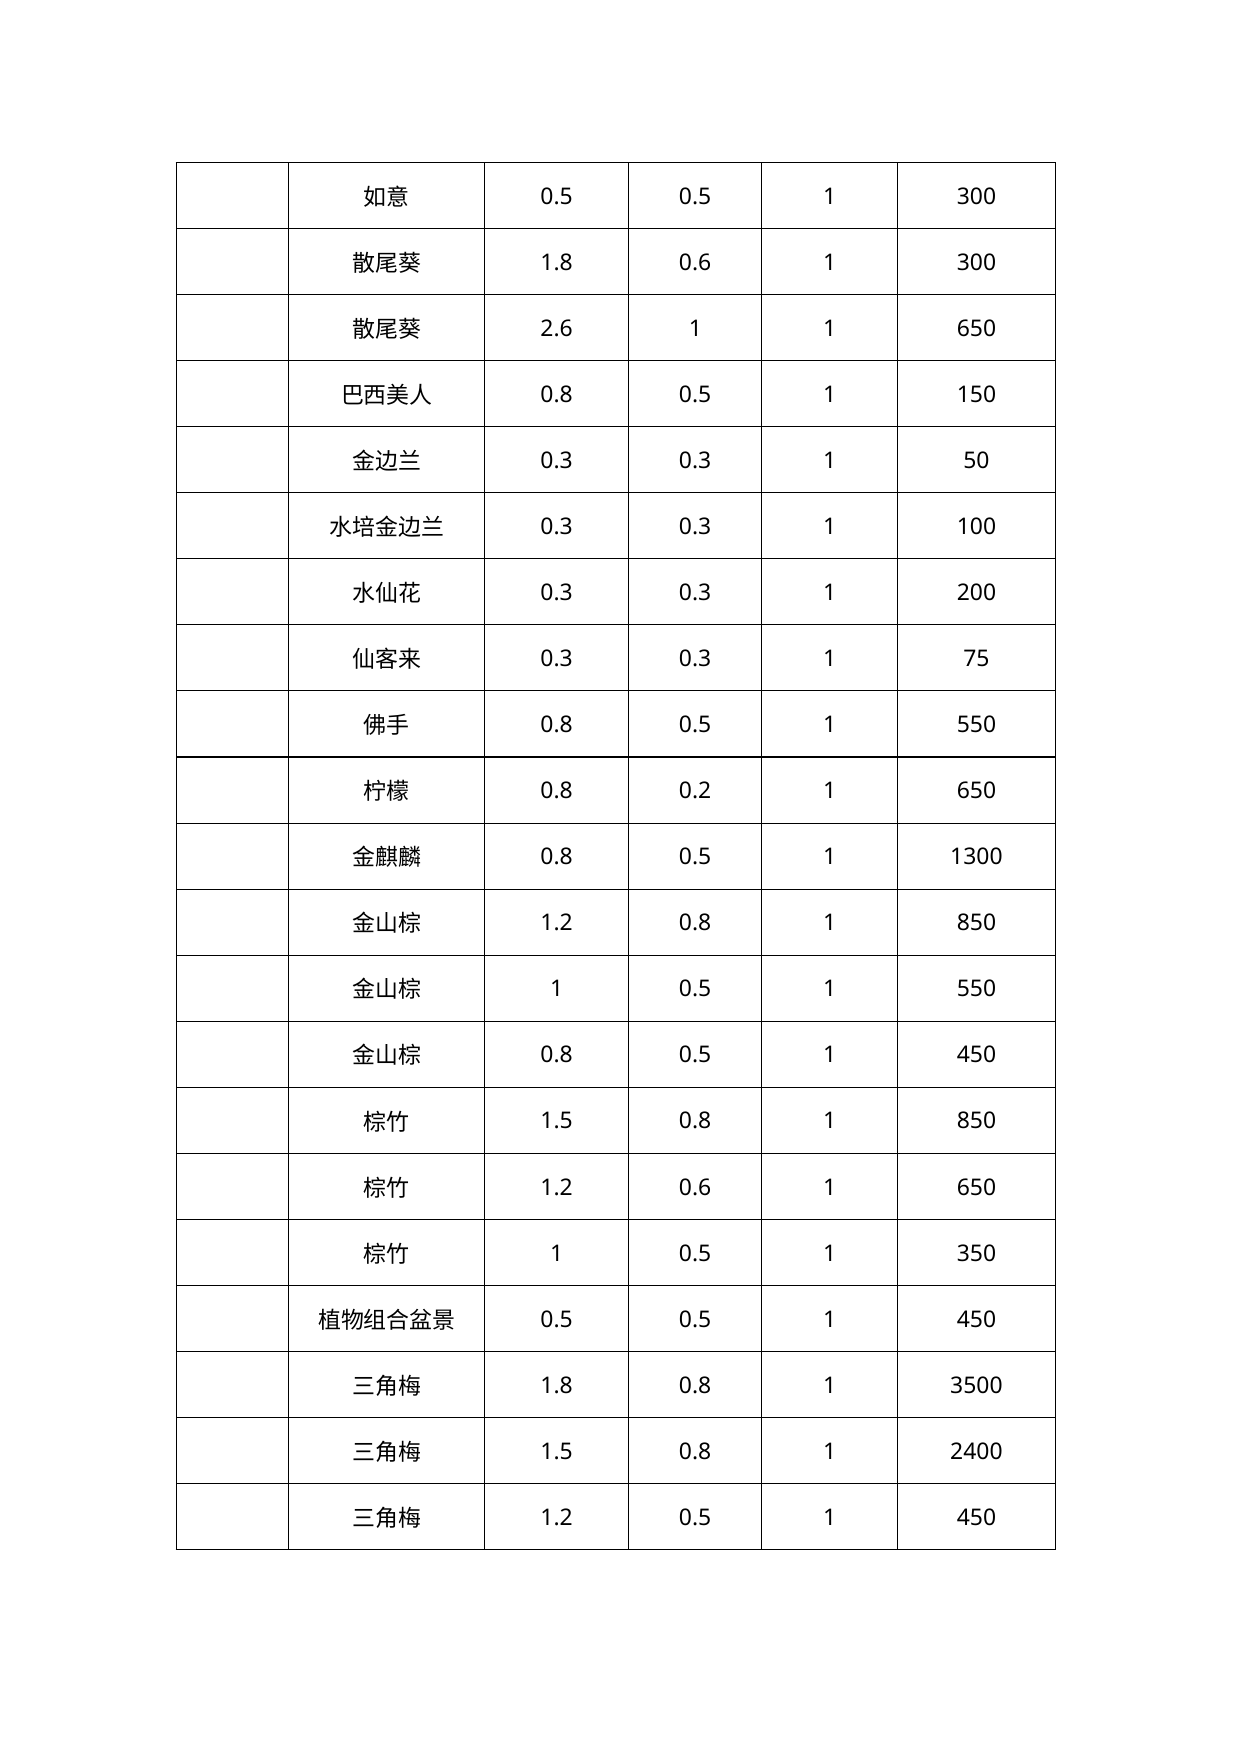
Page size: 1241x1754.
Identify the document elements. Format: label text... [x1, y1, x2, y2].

table_cell 1.2 [485, 1154, 628, 1219]
table_cell 1 [762, 559, 897, 624]
table_cell 1 [762, 824, 897, 888]
table_cell 1.2 [485, 890, 628, 954]
table_cell [177, 956, 288, 1021]
table_cell 0.8 [485, 361, 628, 426]
table_cell [177, 1022, 288, 1087]
table_cell 1 [762, 361, 897, 426]
table_cell [177, 1352, 288, 1417]
table_cell 1 [762, 1220, 897, 1285]
table_cell 1 [762, 1418, 897, 1483]
table_cell 0.5 [629, 824, 761, 888]
table_cell [177, 1154, 288, 1219]
table_cell 柠檬 [289, 758, 484, 822]
table_cell 300 [898, 229, 1055, 294]
table_cell 0.5 [629, 1484, 761, 1549]
table_cell 0.8 [485, 758, 628, 822]
table_cell 金边兰 [289, 427, 484, 492]
table_cell 300 [898, 163, 1055, 228]
table_cell 1 [762, 493, 897, 558]
table_cell 650 [898, 295, 1055, 360]
table_cell 100 [898, 493, 1055, 558]
table_cell 550 [898, 691, 1055, 756]
table_cell 1 [485, 956, 628, 1021]
table_cell 1 [762, 1484, 897, 1549]
table_cell [177, 229, 288, 294]
table_cell 1 [762, 956, 897, 1021]
table_cell [177, 361, 288, 426]
table_cell 0.8 [485, 691, 628, 756]
table_cell [177, 559, 288, 624]
table_cell 金山棕 [289, 890, 484, 954]
table_cell 金山棕 [289, 956, 484, 1021]
table_cell 0.6 [629, 229, 761, 294]
table_cell 0.2 [629, 758, 761, 822]
table_cell 三角梅 [289, 1352, 484, 1417]
table_cell 1 [629, 295, 761, 360]
table_cell 0.5 [629, 1022, 761, 1087]
table_cell 0.5 [485, 163, 628, 228]
table_cell 0.5 [629, 1220, 761, 1285]
table_cell 0.8 [629, 1418, 761, 1483]
table_cell [177, 890, 288, 954]
table_cell 0.5 [629, 1286, 761, 1351]
table_cell 1 [762, 890, 897, 954]
table_cell 0.8 [629, 890, 761, 954]
table_cell 0.8 [629, 1088, 761, 1153]
table_cell [177, 163, 288, 228]
table_cell 0.5 [629, 163, 761, 228]
table_cell 0.3 [629, 559, 761, 624]
table_cell 三角梅 [289, 1418, 484, 1483]
table_cell 1 [762, 1154, 897, 1219]
table_cell 450 [898, 1286, 1055, 1351]
table_cell 1 [762, 758, 897, 822]
table_cell [177, 1484, 288, 1549]
table_cell [177, 1286, 288, 1351]
table_cell 0.5 [629, 691, 761, 756]
table_cell 1300 [898, 824, 1055, 888]
table_cell 650 [898, 1154, 1055, 1219]
table_cell 3500 [898, 1352, 1055, 1417]
table_cell [177, 427, 288, 492]
table_cell [177, 1088, 288, 1153]
table_cell 1 [762, 1286, 897, 1351]
table_cell 1 [762, 691, 897, 756]
table_cell 金山棕 [289, 1022, 484, 1087]
table_cell 1.8 [485, 229, 628, 294]
table_cell 棕竹 [289, 1154, 484, 1219]
table_cell [177, 1418, 288, 1483]
table_cell 0.5 [485, 1286, 628, 1351]
table_cell 0.8 [485, 824, 628, 888]
table_cell 1 [762, 1022, 897, 1087]
table_cell 1 [762, 229, 897, 294]
table_cell 佛手 [289, 691, 484, 756]
table_cell 0.8 [485, 1022, 628, 1087]
table_cell 巴西美人 [289, 361, 484, 426]
table_cell [177, 493, 288, 558]
table_cell 0.6 [629, 1154, 761, 1219]
table_cell [177, 625, 288, 690]
table_cell 0.3 [485, 625, 628, 690]
table_cell 1 [485, 1220, 628, 1285]
table_cell 水仙花 [289, 559, 484, 624]
table_cell 0.3 [629, 493, 761, 558]
table_cell 850 [898, 890, 1055, 954]
table_cell 550 [898, 956, 1055, 1021]
table_cell 散尾葵 [289, 295, 484, 360]
table_cell 650 [898, 758, 1055, 822]
table_cell 1 [762, 295, 897, 360]
table_cell 1.8 [485, 1352, 628, 1417]
table_cell 2.6 [485, 295, 628, 360]
table_cell 850 [898, 1088, 1055, 1153]
table_cell 1 [762, 1088, 897, 1153]
table_cell 1.5 [485, 1418, 628, 1483]
table_cell 0.5 [629, 361, 761, 426]
table_cell 水培金边兰 [289, 493, 484, 558]
table_cell 2400 [898, 1418, 1055, 1483]
table_cell 散尾葵 [289, 229, 484, 294]
table_cell 如意 [289, 163, 484, 228]
table_cell [177, 758, 288, 822]
table_cell [177, 1220, 288, 1285]
table_cell 150 [898, 361, 1055, 426]
table_cell 0.3 [485, 493, 628, 558]
table_cell 0.3 [485, 427, 628, 492]
table_cell 仙客来 [289, 625, 484, 690]
table_cell [177, 691, 288, 756]
table_cell 0.3 [629, 427, 761, 492]
table_cell 0.3 [629, 625, 761, 690]
table_cell 1.5 [485, 1088, 628, 1153]
table_cell 75 [898, 625, 1055, 690]
table_cell 0.5 [629, 956, 761, 1021]
table_cell [177, 824, 288, 888]
table_cell 1 [762, 1352, 897, 1417]
table_cell 200 [898, 559, 1055, 624]
table_cell 金麒麟 [289, 824, 484, 888]
table_cell 植物组合盆景 [289, 1286, 484, 1351]
table_cell 450 [898, 1022, 1055, 1087]
table_cell 50 [898, 427, 1055, 492]
table_cell 棕竹 [289, 1088, 484, 1153]
table_cell [177, 295, 288, 360]
table_cell 1 [762, 427, 897, 492]
table_cell 1 [762, 625, 897, 690]
table_cell 1 [762, 163, 897, 228]
table_cell 350 [898, 1220, 1055, 1285]
table_cell 0.3 [485, 559, 628, 624]
table_cell 三角梅 [289, 1484, 484, 1549]
table_cell 450 [898, 1484, 1055, 1549]
table_cell 1.2 [485, 1484, 628, 1549]
table_cell 棕竹 [289, 1220, 484, 1285]
table_cell 0.8 [629, 1352, 761, 1417]
